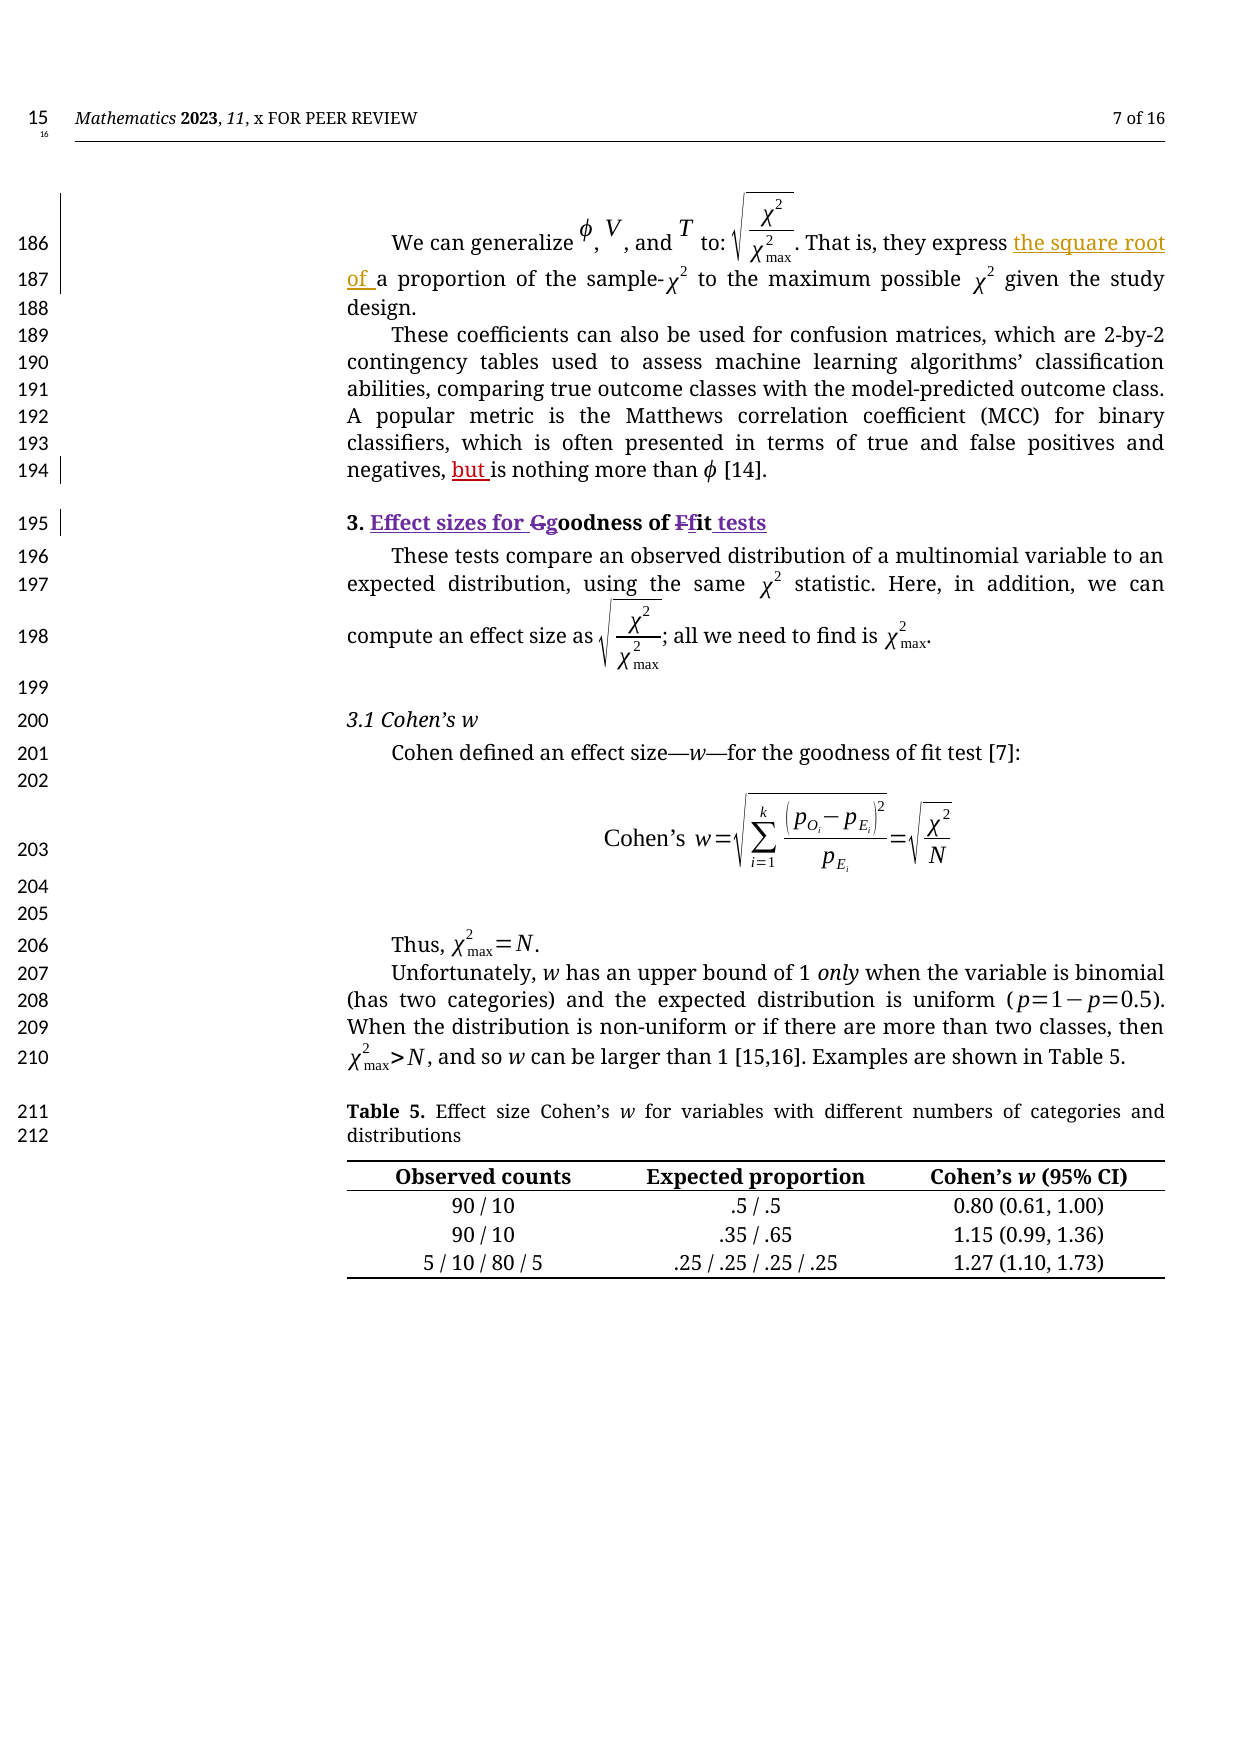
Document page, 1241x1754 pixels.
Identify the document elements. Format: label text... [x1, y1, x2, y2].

text Cohen defined an effect size—w—for the goodness of fit test [7]: [347, 739, 1165, 766]
table_cell .5 / .5 [620, 1191, 892, 1220]
table_header Expected proportion [620, 1162, 892, 1190]
table_cell 90 / 10 [347, 1191, 619, 1220]
text These coefficients can also be used for confusion matrices, which are 2-by-2 contingency tables used to assess machine learning algorithms’ classification abilities, comparing true outcome classes with the model-predicted outcome class. A popular metric is the Matthews correlation coefficient (MCC) for binary classifiers, which is often presented in terms of true and false positives and negatives, is nothing more than [14]. [347, 321, 1165, 483]
text We can generalize , , and to: . That is, they express a proportion of the sample- to the maximum possible given the study design. [347, 192, 1165, 321]
table_header Cohen’s w (95% CI) [892, 1162, 1165, 1190]
table_cell .25 / .25 / .25 / .25 [620, 1248, 892, 1277]
subtitle 3. oodness of it [347, 508, 1165, 536]
table_cell .35 / .65 [620, 1220, 892, 1248]
text These tests compare an observed distribution of a multinomial variable to an expected distribution, using the same statistic. Here, in addition, we can compute an effect size as ; all we need to find is . [347, 542, 1165, 673]
text Thus, . [347, 926, 1165, 959]
table_cell 90 / 10 [347, 1220, 619, 1248]
table_cell 1.27 (1.10, 1.73) [892, 1248, 1165, 1277]
text Unfortunately, w has an upper bound of 1 only when the variable is binomial (has two categories) and the expected distribution is uniform (). When the distribution is non-uniform or if there are more than two classes, then , and so w can be larger than 1 [15,16]. Examples are shown in Table 5. [347, 959, 1165, 1074]
table_cell 5 / 10 / 80 / 5 [347, 1248, 619, 1277]
text Table 5. Effect size Cohen’s w for variables with different numbers of categories and distributions [347, 1099, 1165, 1147]
subtitle 3.1 Cohen’s w [347, 706, 1165, 733]
table_cell 0.80 (0.61, 1.00) [892, 1191, 1165, 1220]
table_header Observed counts [347, 1162, 619, 1190]
table_cell 1.15 (0.99, 1.36) [892, 1220, 1165, 1248]
